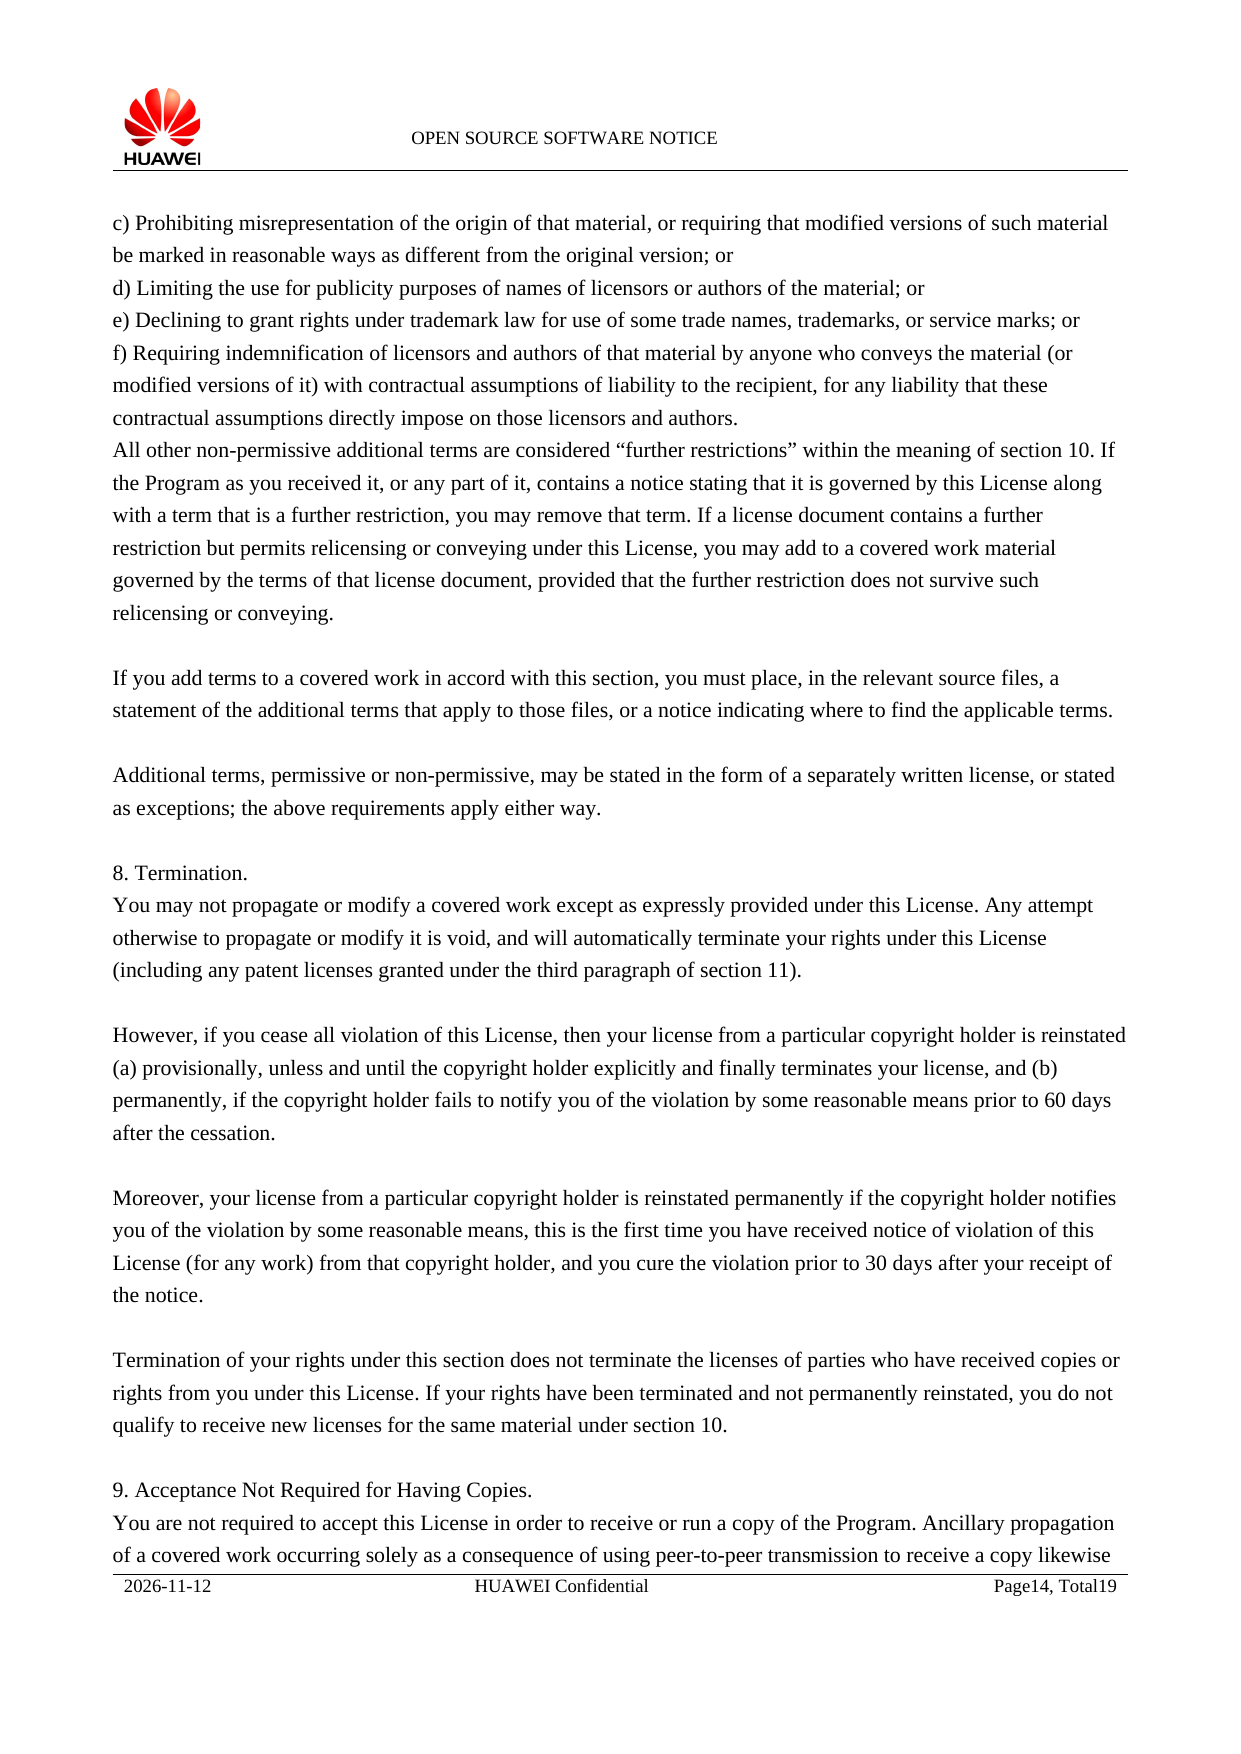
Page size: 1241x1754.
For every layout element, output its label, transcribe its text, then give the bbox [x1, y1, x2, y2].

picture [124, 88, 201, 165]
